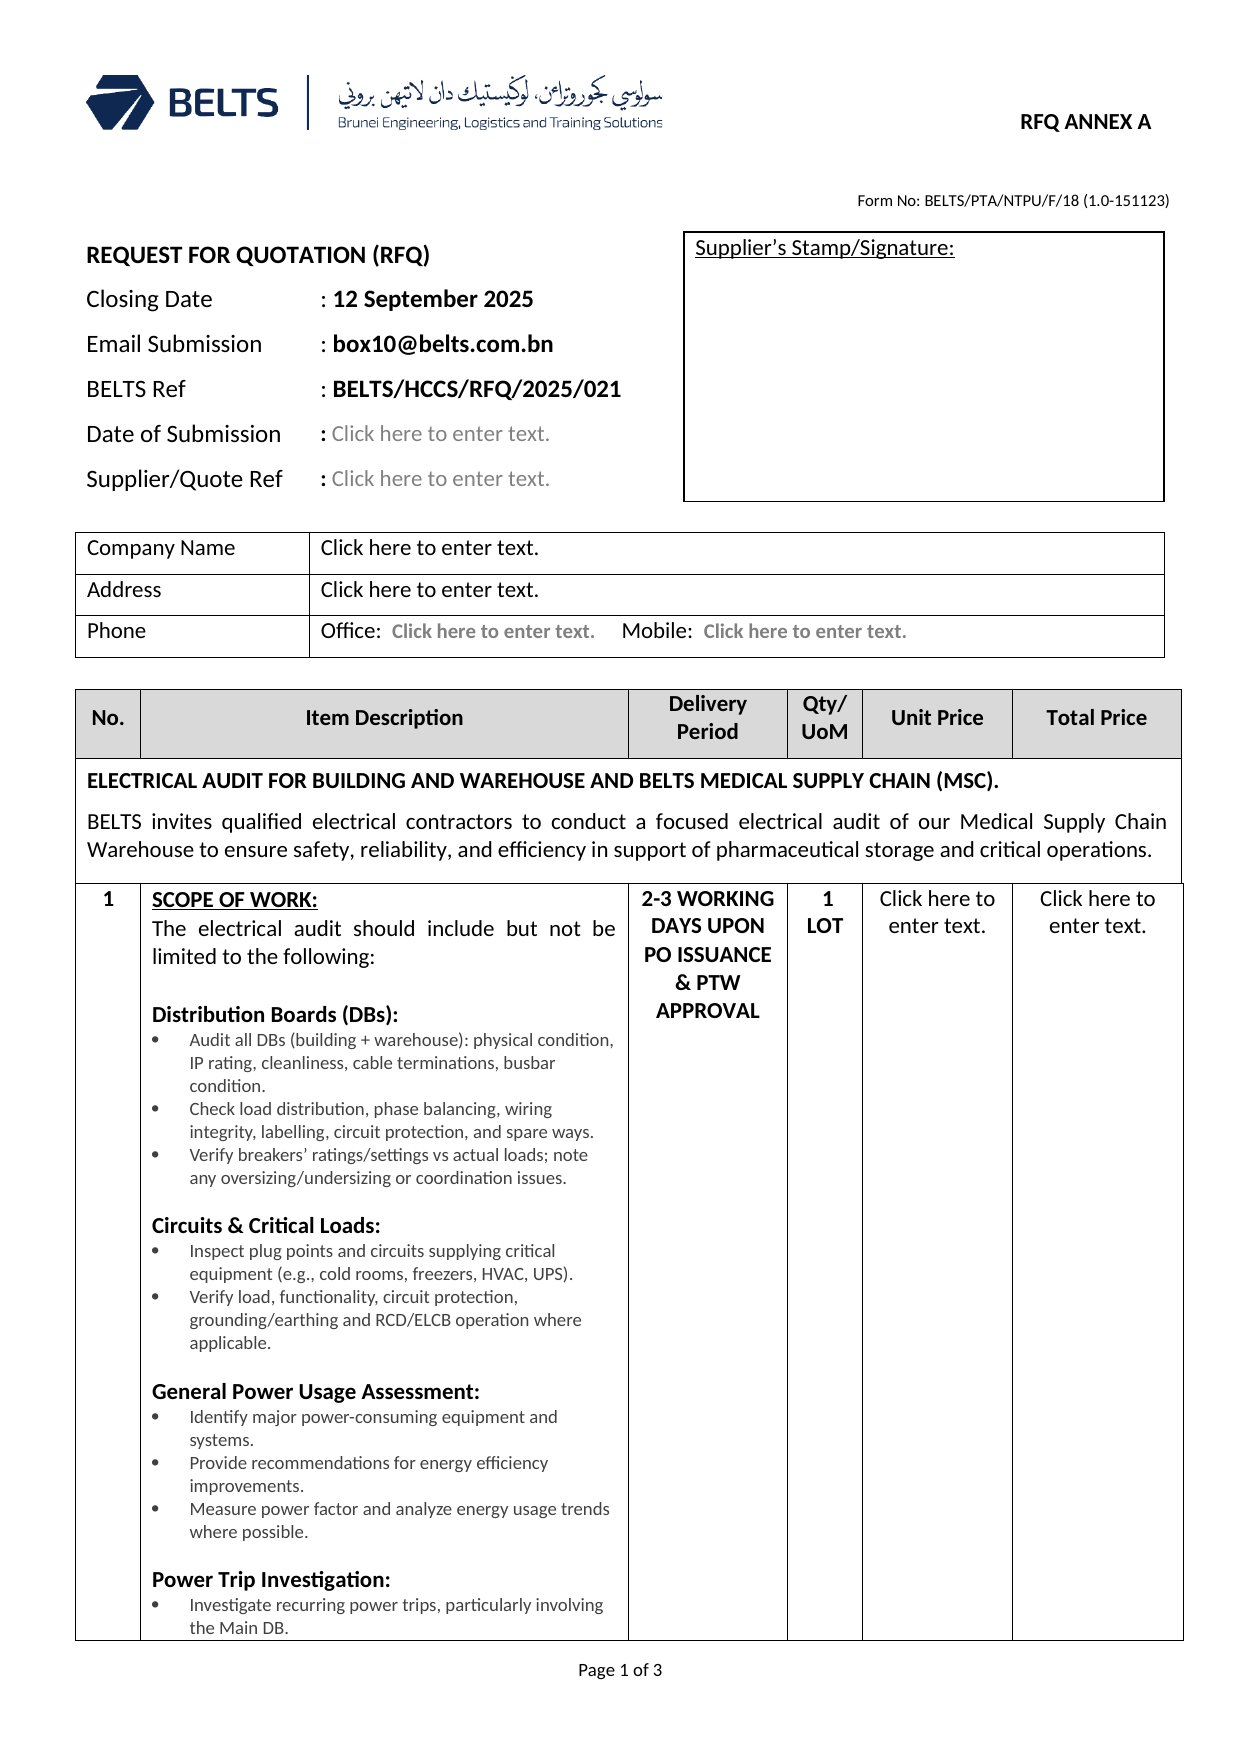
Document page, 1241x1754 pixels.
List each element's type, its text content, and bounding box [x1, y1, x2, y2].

table_cell Date of Submission [75, 411, 309, 456]
table_cell Address [76, 575, 309, 615]
table_header Delivery Period [629, 690, 787, 758]
table_header REQUEST FOR QUOTATION (RFQ) [75, 231, 683, 276]
table_cell BELTS Ref [75, 366, 309, 411]
table_cell Email Submission [75, 321, 309, 366]
table_cell : [309, 411, 683, 456]
table_header Qty/UoM [788, 690, 862, 758]
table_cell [141, 884, 628, 1639]
table_header Company Name [76, 533, 309, 574]
table_cell 1 [76, 884, 140, 1639]
table_header Supplier’s Stamp/Signature: [685, 233, 1163, 501]
table_cell : box10@belts.com.bn [309, 321, 683, 366]
table_header Unit Price [863, 690, 1012, 758]
table_cell : [309, 456, 683, 501]
table_cell Office: Mobile: [310, 616, 1164, 657]
table_cell Supplier/Quote Ref [75, 456, 309, 501]
table_cell 1 LOT [788, 884, 862, 1639]
table_cell : BELTS/HCCS/RFQ/2025/021 [309, 366, 683, 411]
table_cell [1013, 884, 1183, 1639]
table_cell : 12 September 2025 [309, 276, 683, 321]
table_header Item Description [141, 690, 628, 758]
table_header No. [76, 690, 140, 758]
table_header Total Price [1013, 690, 1181, 758]
table_cell ELECTRICAL AUDIT FOR BUILDING AND WAREHOUSE AND BELTS MEDICAL SUPPLY CHAIN (MSC). BELTS invites qualified electrical contractors to conduct a focused electrical audit of our Medical Supply Chain Warehouse to ensure safety, reliability, and efficiency in support of pharmaceutical storage and critical operations. [76, 759, 1181, 883]
picture [86, 75, 663, 130]
table_cell [863, 884, 1012, 1639]
table_cell Phone [76, 616, 309, 657]
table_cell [629, 884, 787, 1639]
table_cell Closing Date [75, 276, 309, 321]
